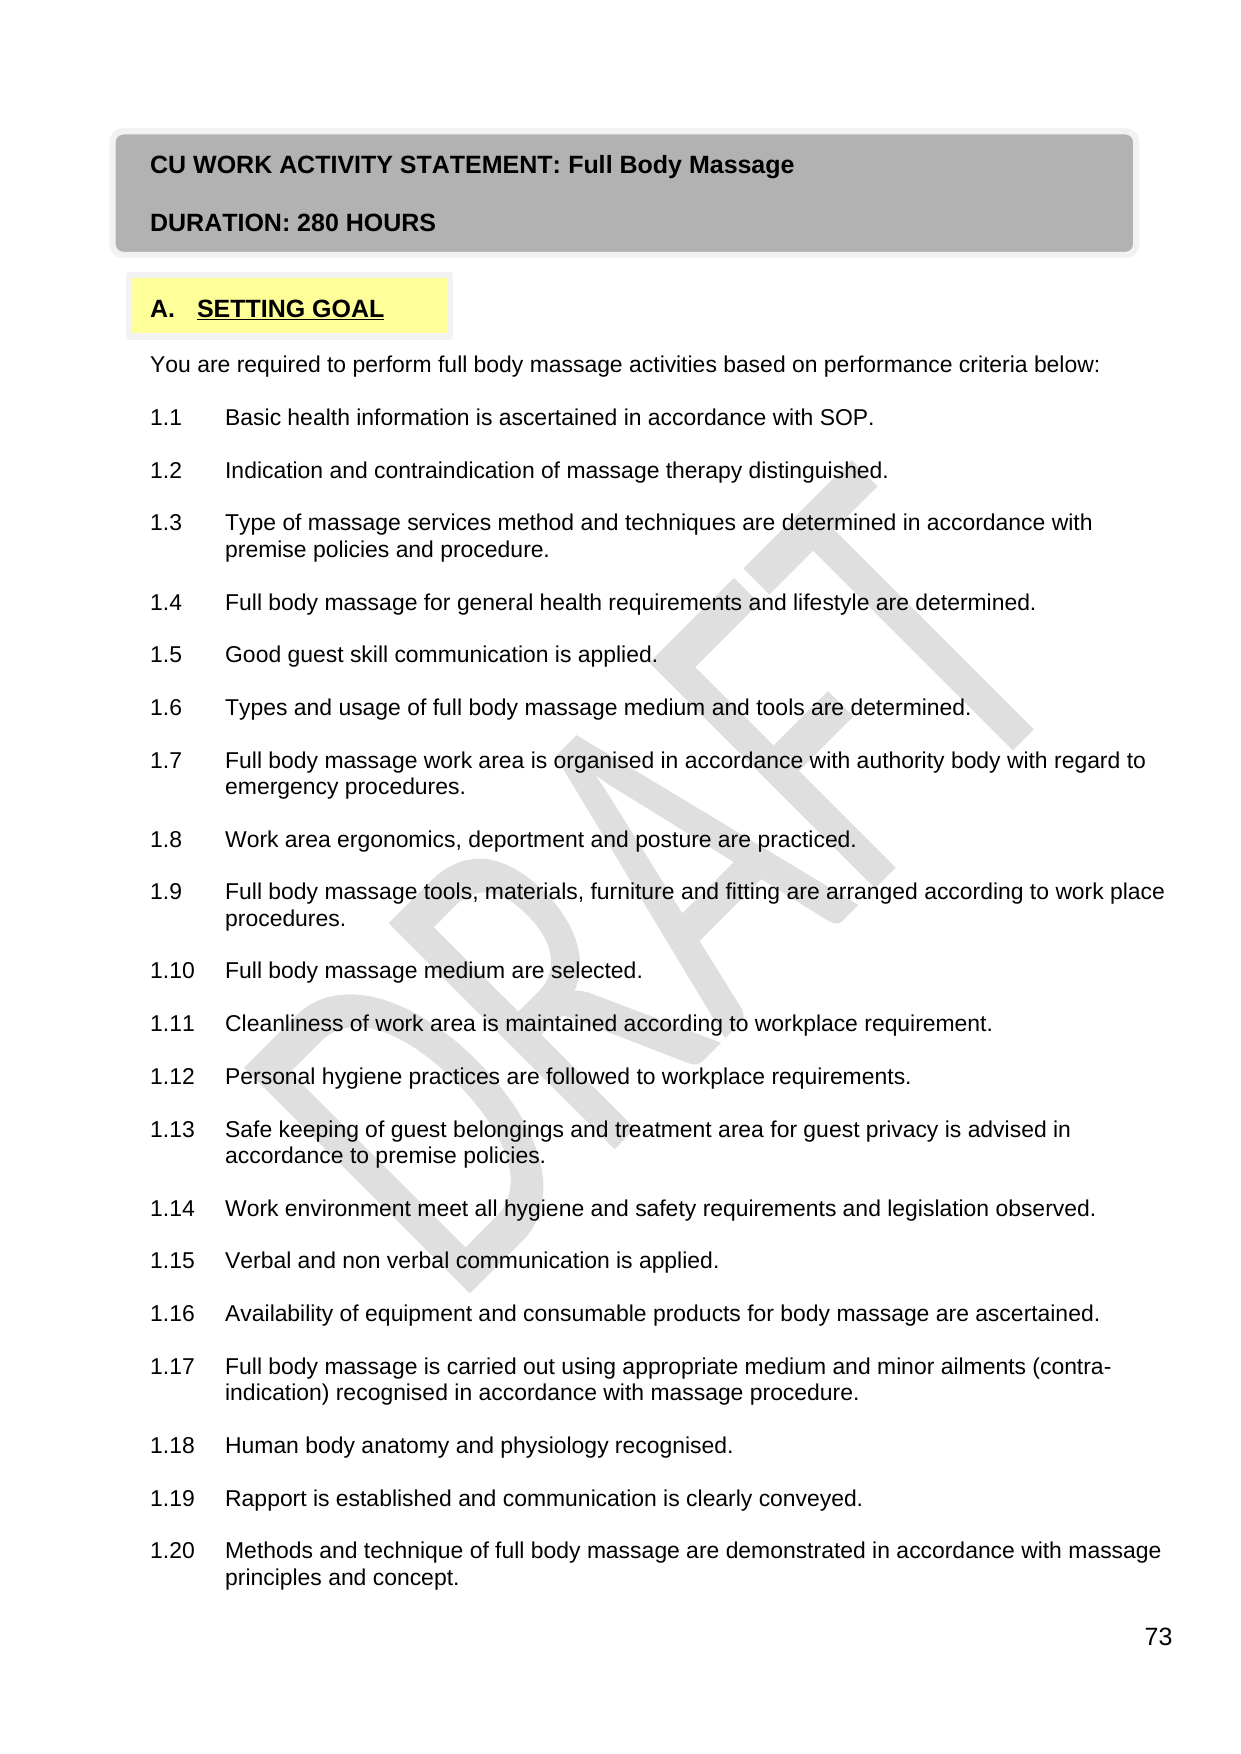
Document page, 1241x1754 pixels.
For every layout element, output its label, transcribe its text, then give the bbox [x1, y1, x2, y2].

list Good guest skill communication is applied. [150, 641, 1172, 667]
list Full body massage work area is organised in accordance with authority body with regard to emergency procedures. [150, 747, 1172, 799]
list Methods and technique of full body massage are demonstrated in accordance with massage principles and concept. [150, 1537, 1172, 1590]
list Safe keeping of guest belongings and treatment area for guest privacy is advised in accordance to premise policies. [150, 1116, 1172, 1168]
list Full body massage tools, materials, furniture and fitting are arranged according to work place procedures. [150, 878, 1172, 931]
list Personal hygiene practices are followed to workplace requirements. [150, 1063, 1172, 1089]
list Basic health information is ascertained in accordance with SOP. [150, 404, 1172, 430]
text DURATION: 280 HOURS [150, 207, 1172, 236]
list Cleanliness of work area is maintained according to workplace requirement. [150, 1010, 1172, 1036]
text You are required to perform full body massage activities based on performance criteria below: [150, 351, 1172, 378]
list Work environment meet all hygiene and safety requirements and legislation observed. [150, 1194, 1172, 1221]
list Types and usage of full body massage medium and tools are determined. [150, 694, 1172, 720]
list Human body anatomy and physiology recognised. [150, 1432, 1172, 1458]
list Type of massage services method and techniques are determined in accordance with premise policies and procedure. [150, 509, 1172, 562]
list Full body massage for general health requirements and lifestyle are determined. [150, 588, 1172, 615]
list Work area ergonomics, deportment and posture are practiced. [150, 826, 1172, 852]
list SETTING GOAL [150, 294, 1172, 322]
list Full body massage is carried out using appropriate medium and minor ailments (contra-indication) recognised in accordance with massage procedure. [150, 1353, 1172, 1405]
text CU WORK ACTIVITY STATEMENT: Full Body Massage [150, 150, 1172, 179]
list Verbal and non verbal communication is applied. [150, 1247, 1172, 1274]
list Indication and contraindication of massage therapy distinguished. [150, 457, 1172, 483]
list Full body massage medium are selected. [150, 957, 1172, 984]
list Availability of equipment and consumable products for body massage are ascertained. [150, 1300, 1172, 1326]
list Rapport is established and communication is clearly conveyed. [150, 1484, 1172, 1511]
